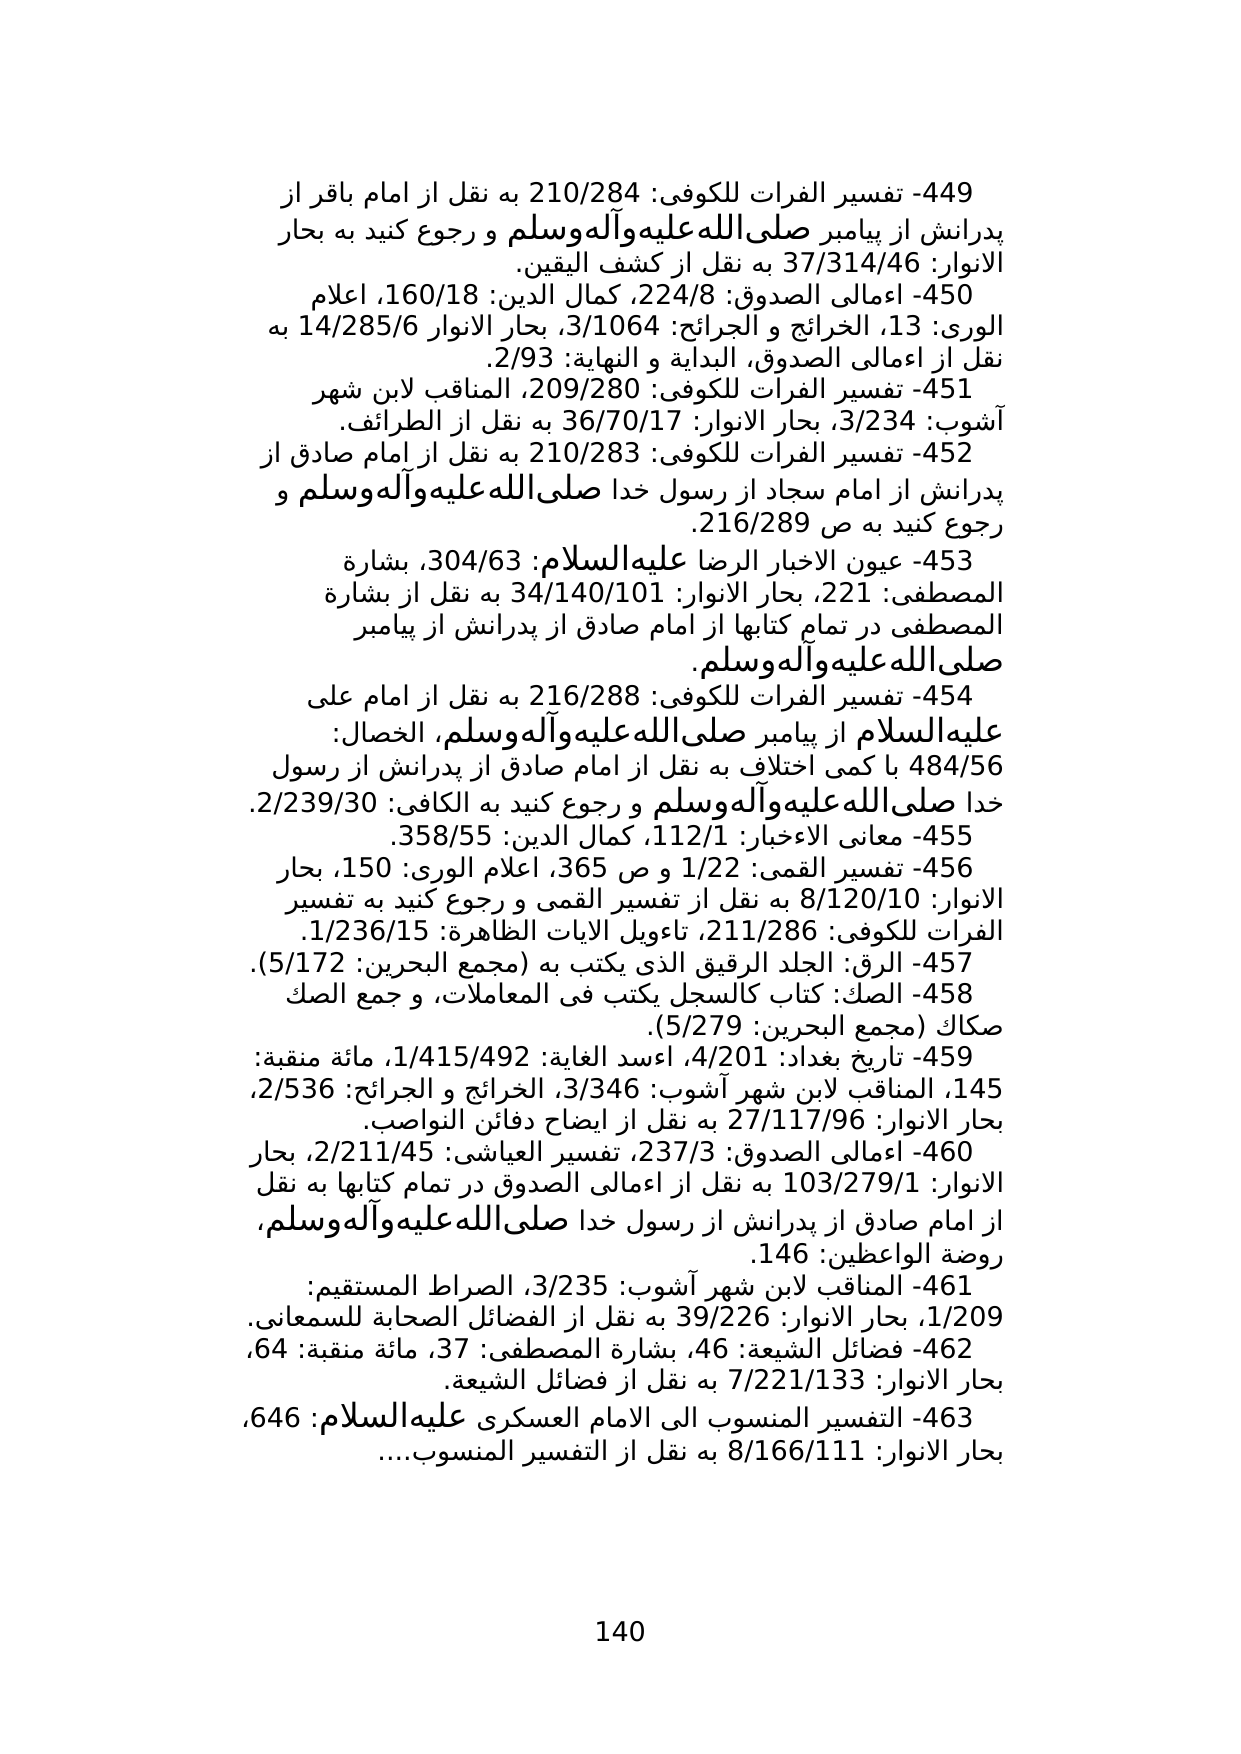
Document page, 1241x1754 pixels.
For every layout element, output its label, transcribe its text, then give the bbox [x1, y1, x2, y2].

text 462- فضائل الشیعة: 46، بشارة المصطفى: 37، مائة منقبة: 64، بحار الانوار: 7/221/133 به نقل از فضائل الشیعة. [236, 1333, 1004, 1396]
text 453- عیون الاخبار الرضا عليه‌السلام: 304/63، بشارة المصطفى: 221، بحار الانوار: 34/140/101 به نقل از بشارة المصطفى در تمام كتابها از امام صادق از پدرانش از پیامبر صلى‌الله‌عليه‌وآله‌وسلم. [236, 539, 1004, 680]
text 459- تاریخ بغداد: 4/201، اءسد الغایة: 1/415/492، مائة منقبة: 145، المناقب لابن شهر آشوب: 3/346، الخرائج و الجرائح: 2/536، بحار الانوار: 27/117/96 به نقل از ایضاح دفائن النواصب. [236, 1042, 1004, 1136]
text 463- التفسیر المنسوب الى الامام العسكرى عليه‌السلام: 646، بحار الانوار: 8/166/111 به نقل از التفسیر المنسوب.... [236, 1396, 1004, 1466]
text 460- اءمالى الصدوق: 237/3، تفسیر العیاشى: 2/211/45، بحار الانوار: 103/279/1 به نقل از اءمالى الصدوق در تمام كتابها به نقل از امام صادق از پدرانش از رسول خدا صلى‌الله‌عليه‌وآله‌وسلم، روضة الواعظین: 146. [236, 1136, 1004, 1270]
text 456- تفسیر القمى: 1/22 و ص 365، اعلام الورى: 150، بحار الانوار: 8/120/10 به نقل از تفسیر القمى و رجوع كنید به تفسیر الفرات للكوفى: 211/286، تاءویل الایات الظاهرة: 1/236/15. [236, 852, 1004, 947]
text 457- الرق: الجلد الرقیق الذى یكتب به (مجمع البحرین: 5/172). [236, 947, 1004, 978]
text 449- تفسیر الفرات للكوفى: 210/284 به نقل از امام باقر از پدرانش از پیامبر صلى‌الله‌عليه‌وآله‌وسلم و رجوع كنید به بحار الانوار: 37/314/46 به نقل از كشف الیقین. [236, 177, 1004, 279]
text 461- المناقب لابن شهر آشوب: 3/235، الصراط المستقیم: 1/209، بحار الانوار: 39/226 به نقل از الفضائل الصحابة للسمعانى. [236, 1270, 1004, 1333]
text 455- معانى الاءخبار: 112/1، كمال الدین: 358/55. [236, 821, 1004, 852]
text 454- تفسیر الفرات للكوفى: 216/288 به نقل از امام على عليه‌السلام از پیامبر صلى‌الله‌عليه‌وآله‌وسلم، الخصال: 484/56 با كمى اختلاف به نقل از امام صادق از پدرانش از رسول خدا صلى‌الله‌عليه‌وآله‌وسلم و رجوع كنید به الكافى: 2/239/30. [236, 680, 1004, 821]
text 458- الصك: كتاب كالسجل یكتب فى المعاملات، و جمع الصك صكاك (مجمع البحرین: 5/279). [236, 978, 1004, 1042]
text 451- تفسیر الفرات للكوفى: 209/280، المناقب لابن شهر آشوب: 3/234، بحار الانوار: 36/70/17 به نقل از الطرائف. [236, 374, 1004, 437]
text 450- اءمالى الصدوق: 224/8، كمال الدین: 160/18، اعلام الورى: 13، الخرائج و الجرائح: 3/1064، بحار الانوار 14/285/6 به نقل از اءمالى الصدوق، البدایة و النهایة: 2/93. [236, 279, 1004, 374]
text 452- تفسیر الفرات للكوفى: 210/283 به نقل از امام صادق از پدرانش از امام سجاد از رسول خدا صلى‌الله‌عليه‌وآله‌وسلم و رجوع كنید به ص 216/289. [236, 437, 1004, 539]
